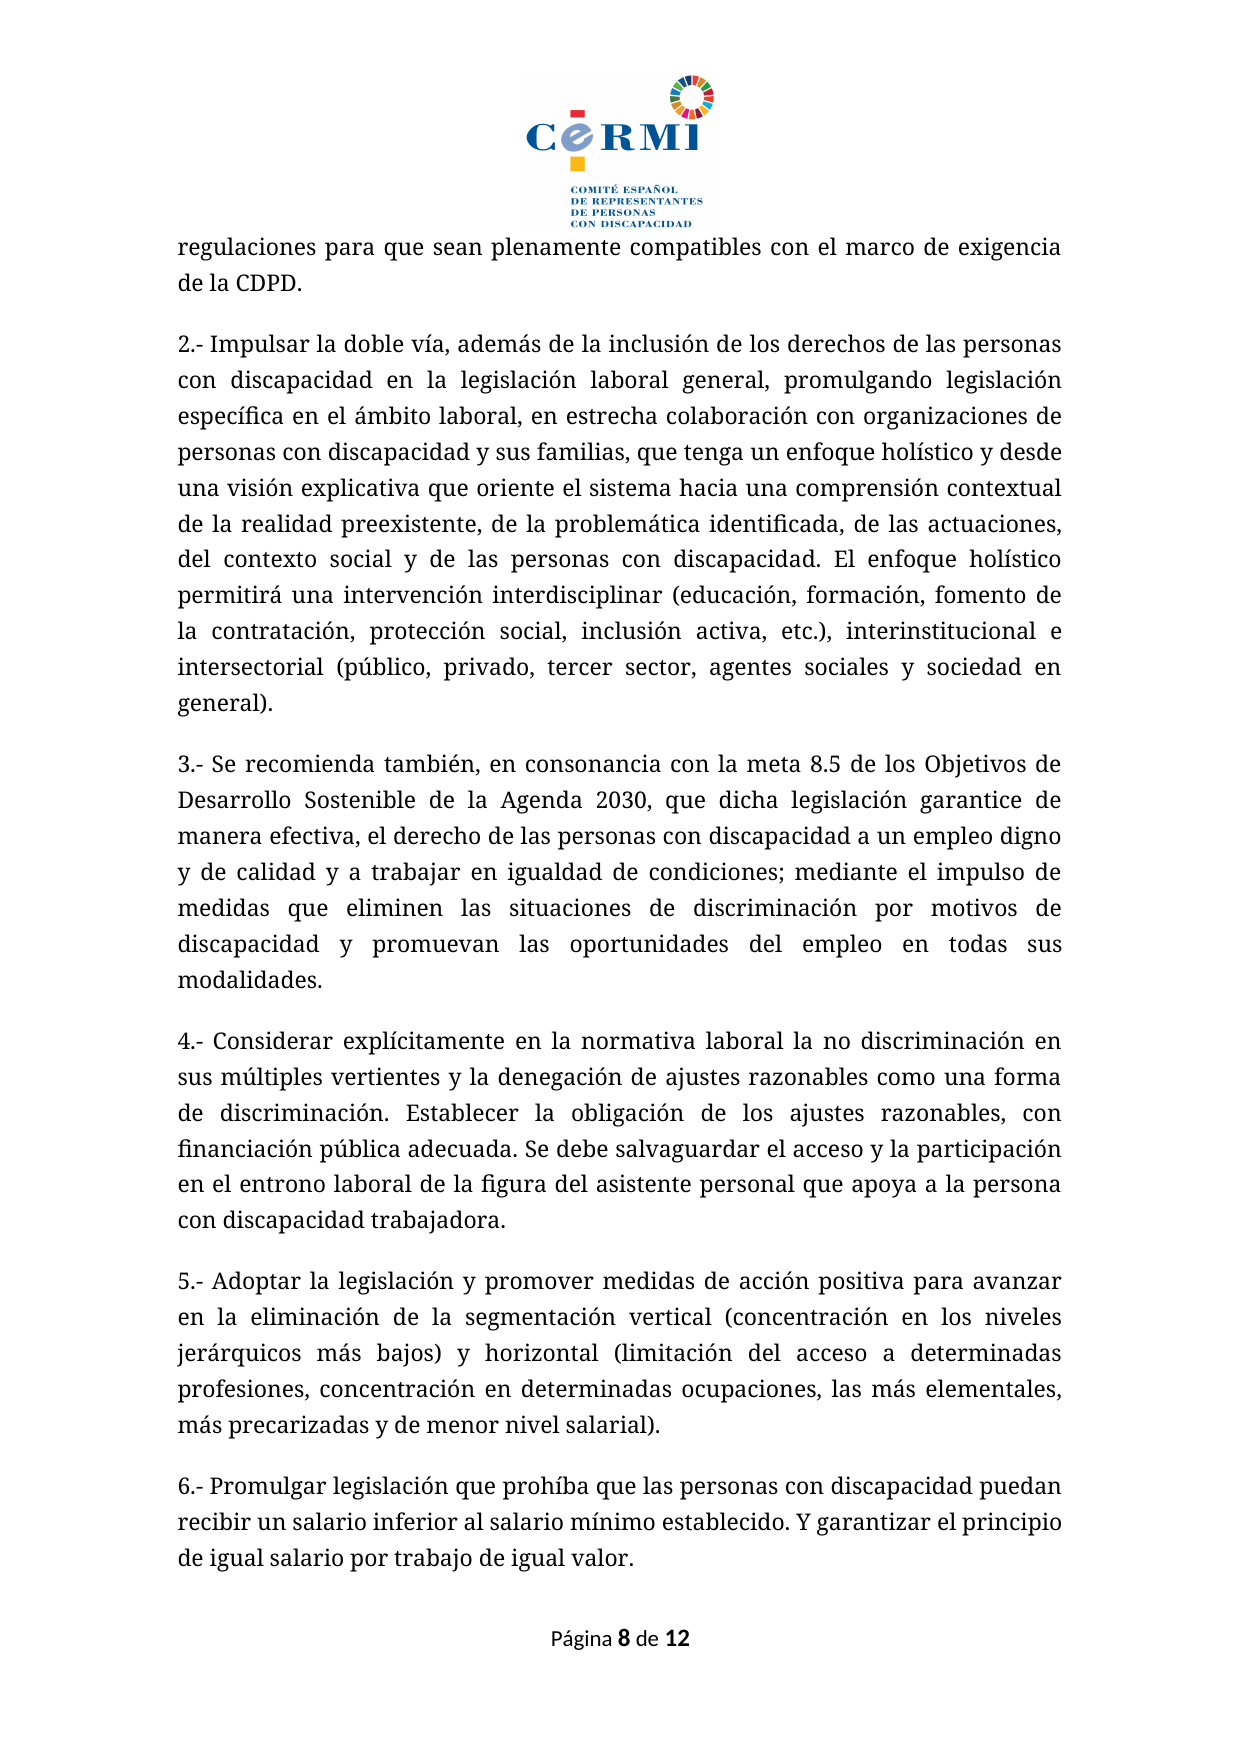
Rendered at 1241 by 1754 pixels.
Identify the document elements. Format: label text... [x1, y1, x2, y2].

text 2.- Impulsar la doble vía, además de la inclusión de los derechos de las personas con discapacidad en la legislación laboral general, promulgando legislación específica en el ámbito laboral, en estrecha colaboración con organizaciones de personas con discapacidad y sus familias, que tenga un enfoque holístico y desde una visión explicativa que oriente el sistema hacia una comprensión contextual de la realidad preexistente, de la problemática identificada, de las actuaciones, del contexto social y de las personas con discapacidad. El enfoque holístico permitirá una intervención interdisciplinar (educación, formación, fomento de la contratación, protección social, inclusión activa, etc.), interinstitucional e intersectorial (público, privado, tercer sector, agentes sociales y sociedad en general). [177, 328, 1063, 718]
text 3.- Se recomienda también, en consonancia con la meta 8.5 de los Objetivos de Desarrollo Sostenible de la Agenda 2030, que dicha legislación garantice de manera efectiva, el derecho de las personas con discapacidad a un empleo digno y de calidad y a trabajar en igualdad de condiciones; mediante el impulso de medidas que eliminen las situaciones de discriminación por motivos de discapacidad y promuevan las oportunidades del empleo en todas sus modalidades. [177, 748, 1063, 995]
text 6.- Promulgar legislación que prohíba que las personas con discapacidad puedan recibir un salario inferior al salario mínimo establecido. Y garantizar el principio de igual salario por trabajo de igual valor. [177, 1470, 1063, 1573]
text 5.- Adoptar la legislación y promover medidas de acción positiva para avanzar en la eliminación de la segmentación vertical (concentración en los niveles jerárquicos más bajos) y horizontal (limitación del acceso a determinadas profesiones, concentración en determinadas ocupaciones, las más elementales, más precarizadas y de menor nivel salarial). [177, 1265, 1063, 1440]
text 4.- Considerar explícitamente en la normativa laboral la no discriminación en sus múltiples vertientes y la denegación de ajustes razonables como una forma de discriminación. Establecer la obligación de los ajustes razonables, con financiación pública adecuada. Se debe salvaguardar el acceso y la participación en el entrono laboral de la figura del asistente personal que apoya a la persona con discapacidad trabajadora. [177, 1025, 1063, 1236]
picture [522, 73, 718, 231]
